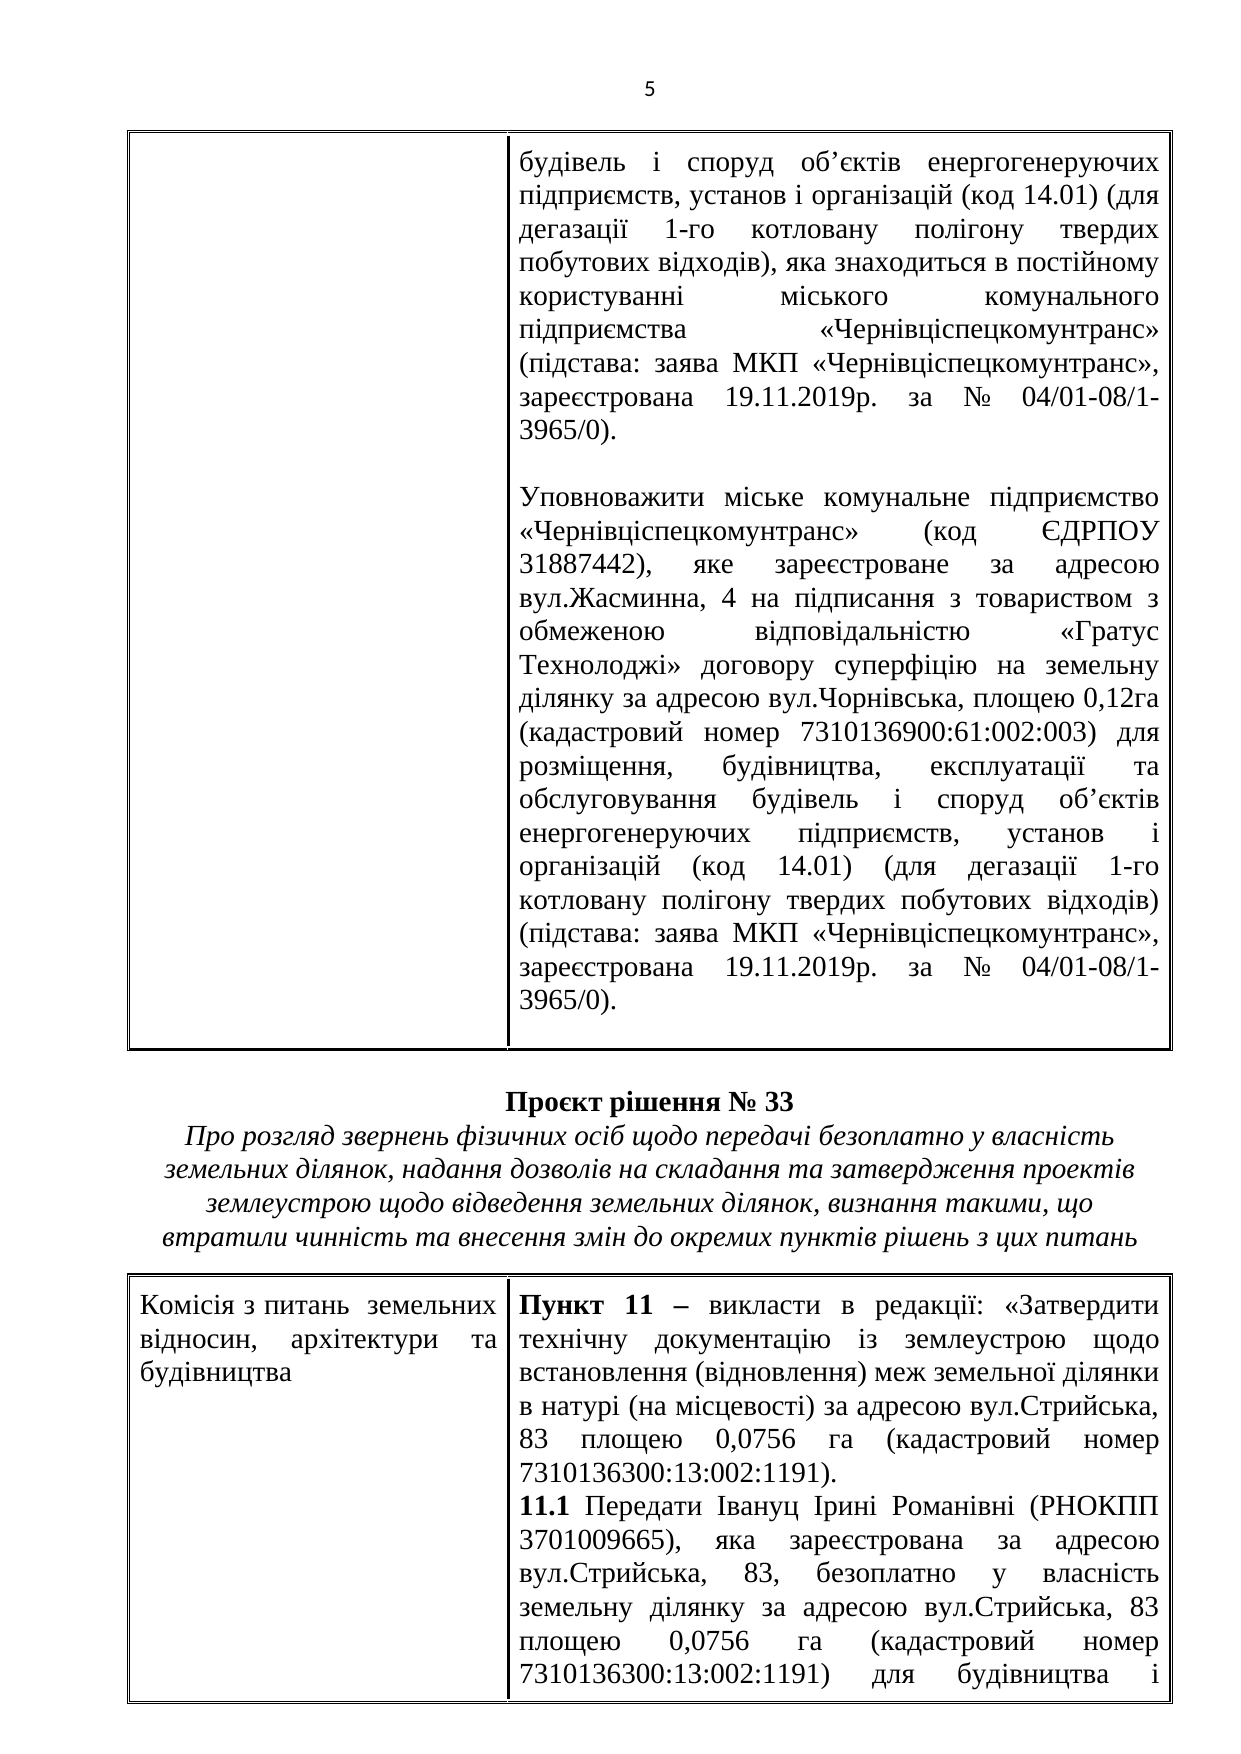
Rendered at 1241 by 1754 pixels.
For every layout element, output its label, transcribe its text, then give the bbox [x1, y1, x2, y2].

text Проєкт рішення № 33 [148, 1084, 1152, 1118]
text Про розгляд звернень фізичних осіб щодо передачі безоплатно у власність земельних ділянок, надання дозволів на складання та затвердження проектів землеустрою щодо відведення земельних ділянок, визнання такими, що втратили чинність та внесення змін до окремих пунктів рішень з цих питань [148, 1118, 1152, 1252]
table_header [508, 133, 1169, 1048]
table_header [130, 1275, 508, 1701]
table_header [129, 131, 508, 1048]
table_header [508, 1277, 1169, 1701]
